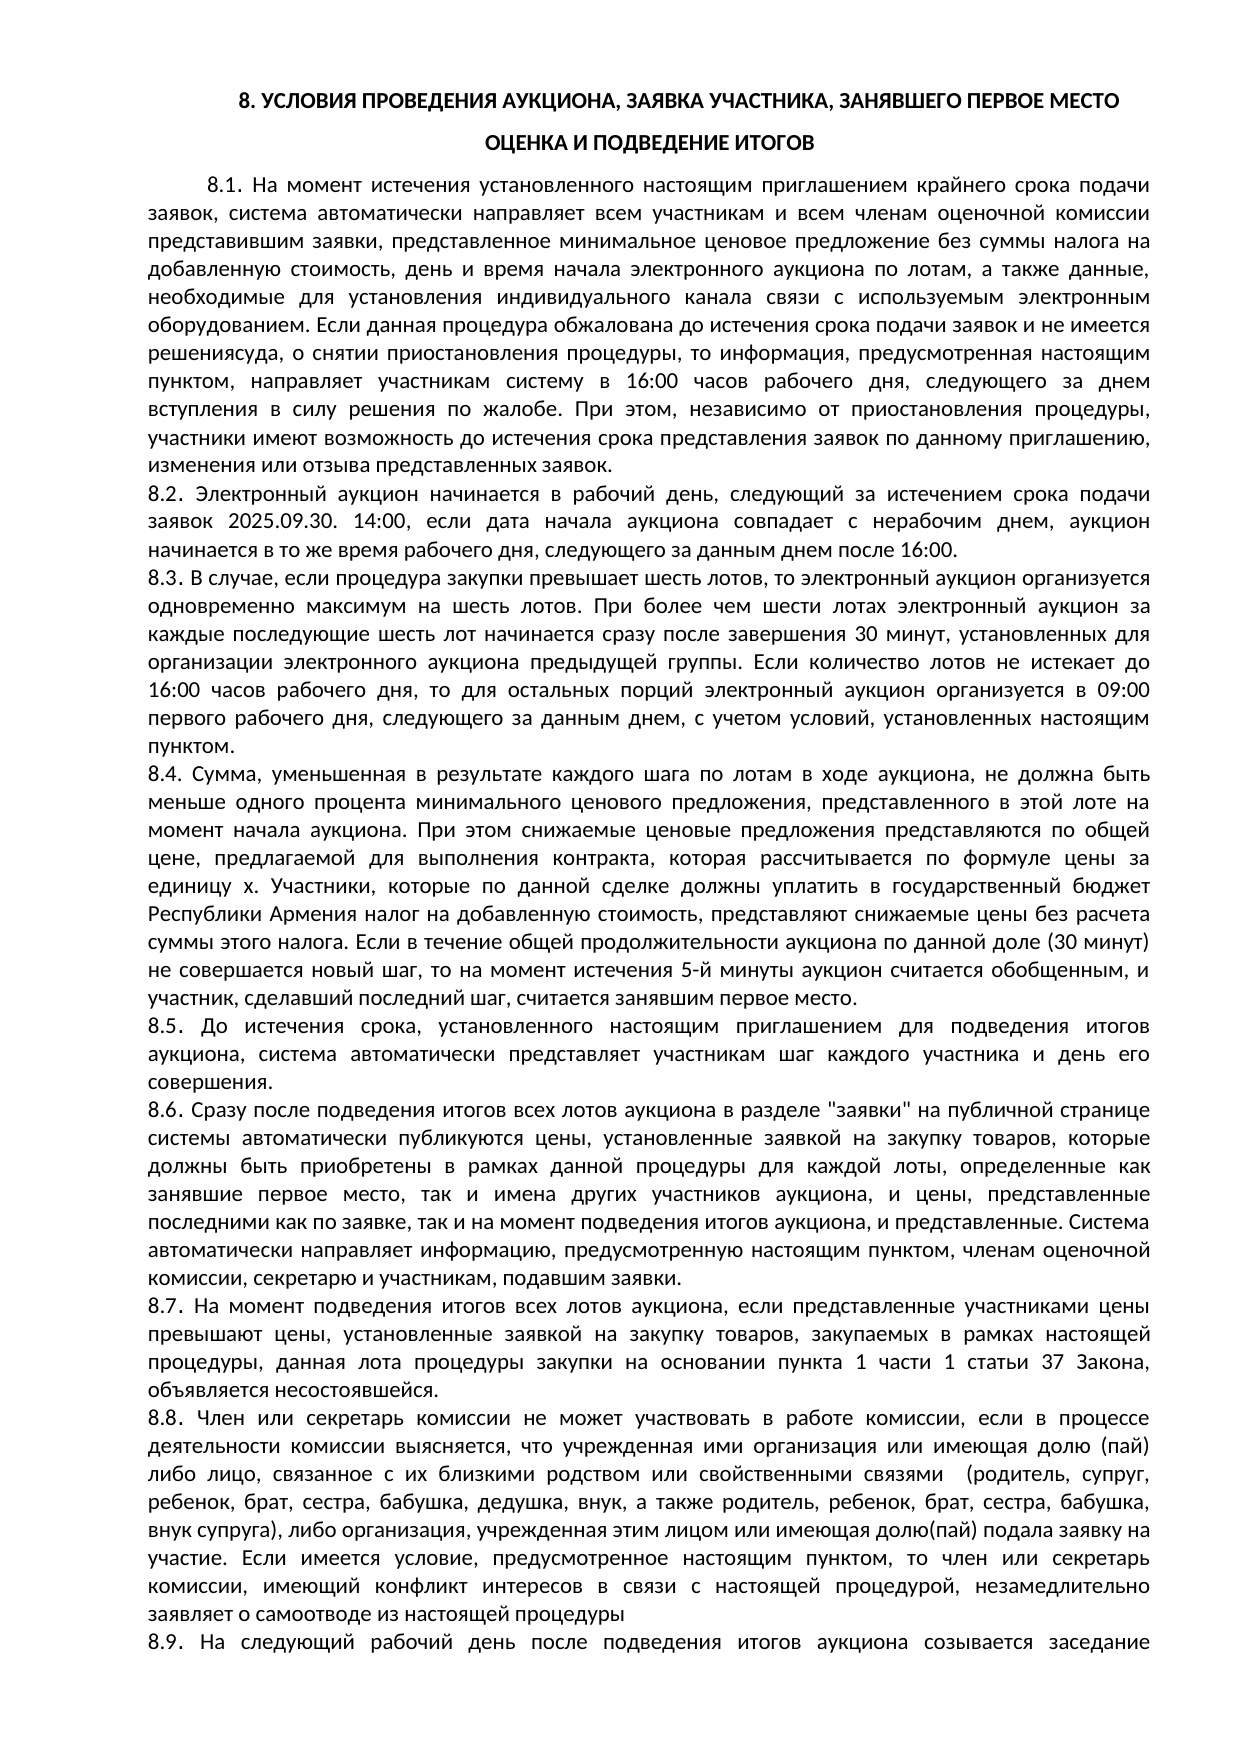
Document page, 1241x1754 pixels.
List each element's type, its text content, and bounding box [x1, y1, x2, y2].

text 8.5․ До истечения срока, установленного настоящим приглашением для подведения итогов аукциона, система автоматически представляет участникам шаг каждого участника и день его совершения. [148, 1011, 1152, 1095]
text 8.2․ Электронный аукцион начинается в рабочий день, следующий за истечением срока подачи заявок 2025.09.30. 14:00 , если дата начала аукциона совпадает с нерабочим днем, аукцион начинается в то же время рабочего дня, следующего за данным днем после 16:00. [148, 479, 1152, 563]
text 8. УСЛОВИЯ ПРОВЕДЕНИЯ АУКЦИОНА, ЗАЯВКА УЧАСТНИКА, ЗАНЯВШЕГО ПЕРВОЕ МЕСТО ОЦЕНКА И ПОДВЕДЕНИЕ ИТОГОВ [148, 86, 1152, 156]
text 8.1․ На момент истечения установленного настоящим приглашением крайнего срока подачи заявок, система автоматически направляет всем участникам и всем членам оценочной комиссии представившим заявки, представленное минимальное ценовое предложение без суммы налога на добавленную стоимость, день и время начала электронного аукциона по лотам, а также данные, необходимые для установления индивидуального канала связи с используемым электронным оборудованием. Если данная процедура обжалована до истечения срока подачи заявок и не имеется решениясуда, о снятии приостановления процедуры, то информация, предусмотренная настоящим пунктом, направляет участникам систему в 16:00 часов рабочего дня, следующего за днем вступления в силу решения по жалобе. При этом, независимо от приостановления процедуры, участники имеют возможность до истечения срока представления заявок по данному приглашению, изменения или отзыва представленных заявок. [148, 170, 1152, 479]
text 8.4. Сумма, уменьшенная в результате каждого шага по лотам в ходе аукциона, не должна быть меньше одного процента минимального ценового предложения, представленного в этой лоте на момент начала аукциона. При этом снижаемые ценовые предложения представляются по общей цене, предлагаемой для выполнения контракта, которая рассчитывается по формуле цены за единицу x. Участники, которые по данной сделке должны уплатить в государственный бюджет Республики Армения налог на добавленную стоимость, представляют снижаемые цены без расчета суммы этого налога. Если в течение общей продолжительности аукциона по данной доле (30 минут) не совершается новый шаг, то на момент истечения 5-й минуты аукцион считается обобщенным, и участник, сделавший последний шаг, считается занявшим первое место. [148, 759, 1152, 1011]
text 8.3․ В случае, если процедура закупки превышает шесть лотов, то электронный аукцион организуется одновременно максимум на шесть лотов. При более чем шести лотах электронный аукцион за каждые последующие шесть лот начинается сразу после завершения 30 минут, установленных для организации электронного аукциона предыдущей группы. Если количество лотов не истекает до 16:00 часов рабочего дня, то для остальных порций электронный аукцион организуется в 09:00 первого рабочего дня, следующего за данным днем, с учетом условий, установленных настоящим пунктом. [148, 563, 1152, 759]
text 8.8․ Член или секретарь комиссии не может участвовать в работе комиссии, если в процессе деятельности комиссии выясняется, что учрежденная ими организация или имеющая долю (пай) либо лицо, связанное с их близкими родством или свойственными связями (родитель, супруг, ребенок, брат, сестра, бабушка, дедушка, внук, а также родитель, ребенок, брат, сестра, бабушка, внук супруга), либо организация, учрежденная этим лицом или имеющая долю(пай) подала заявку на участие. Если имеется условие, предусмотренное настоящим пунктом, то член или секретарь комиссии, имеющий конфликт интересов в связи с настоящей процедурой, незамедлительно заявляет о самоотводе из настоящей процедуры [148, 1403, 1152, 1627]
text 8.7․ На момент подведения итогов всех лотов аукциона, если представленные участниками цены превышают цены, установленные заявкой на закупку товаров, закупаемых в рамках настоящей процедуры, данная лота процедуры закупки на основании пункта 1 части 1 статьи 37 Закона, объявляется несостоявшейся. [148, 1291, 1152, 1403]
text 8.6․ Сразу после подведения итогов всех лотов аукциона в разделе "заявки" на публичной странице системы автоматически публикуются цены, установленные заявкой на закупку товаров, которые должны быть приобретены в рамках данной процедуры для каждой лоты, определенные как занявшие первое место, так и имена других участников аукциона, и цены, представленные последними как по заявке, так и на момент подведения итогов аукциона, и представленные. Система автоматически направляет информацию, предусмотренную настоящим пунктом, членам оценочной комиссии, секретарю и участникам, подавшим заявки. [148, 1095, 1152, 1291]
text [148, 1627, 1152, 1656]
